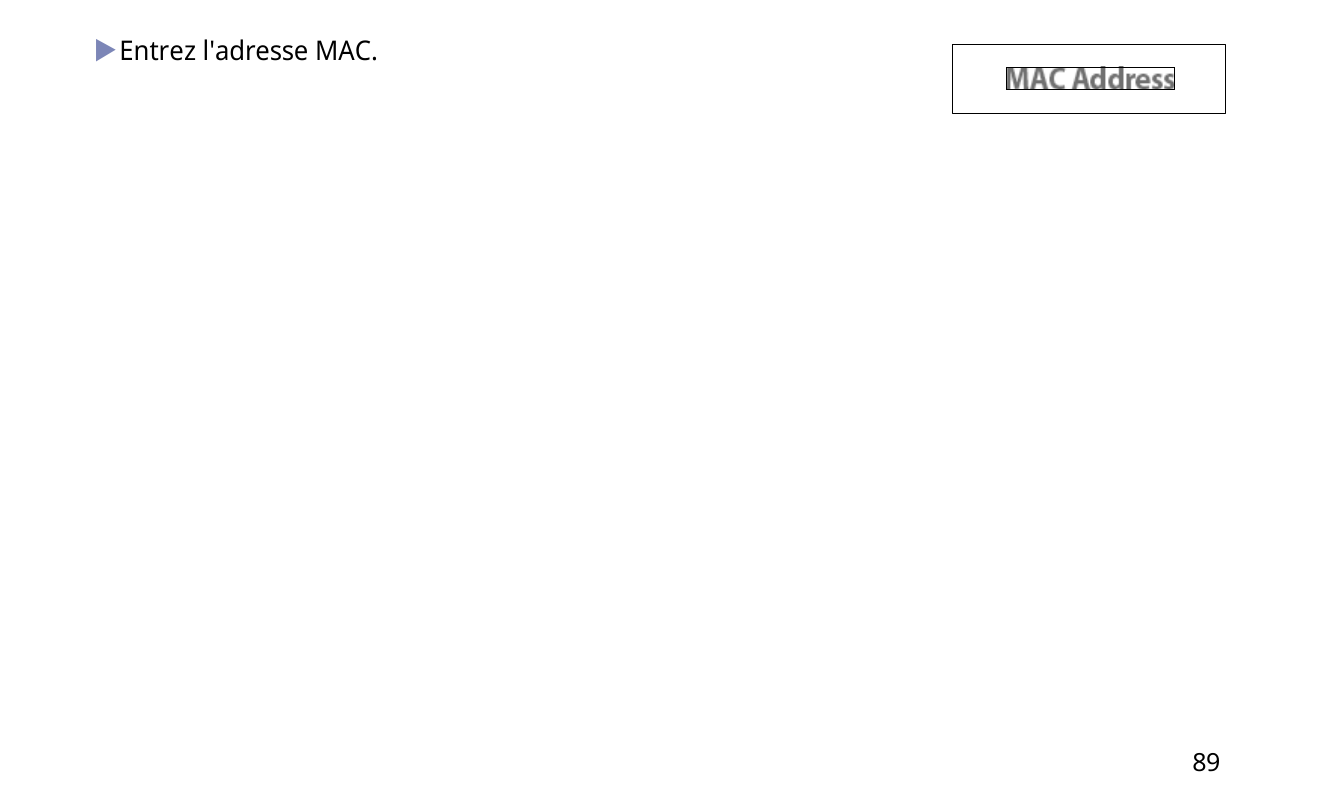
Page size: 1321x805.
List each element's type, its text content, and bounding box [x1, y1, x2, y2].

picture [1007, 68, 1174, 89]
list Entrez l'adresse MAC. [93, 31, 1258, 68]
